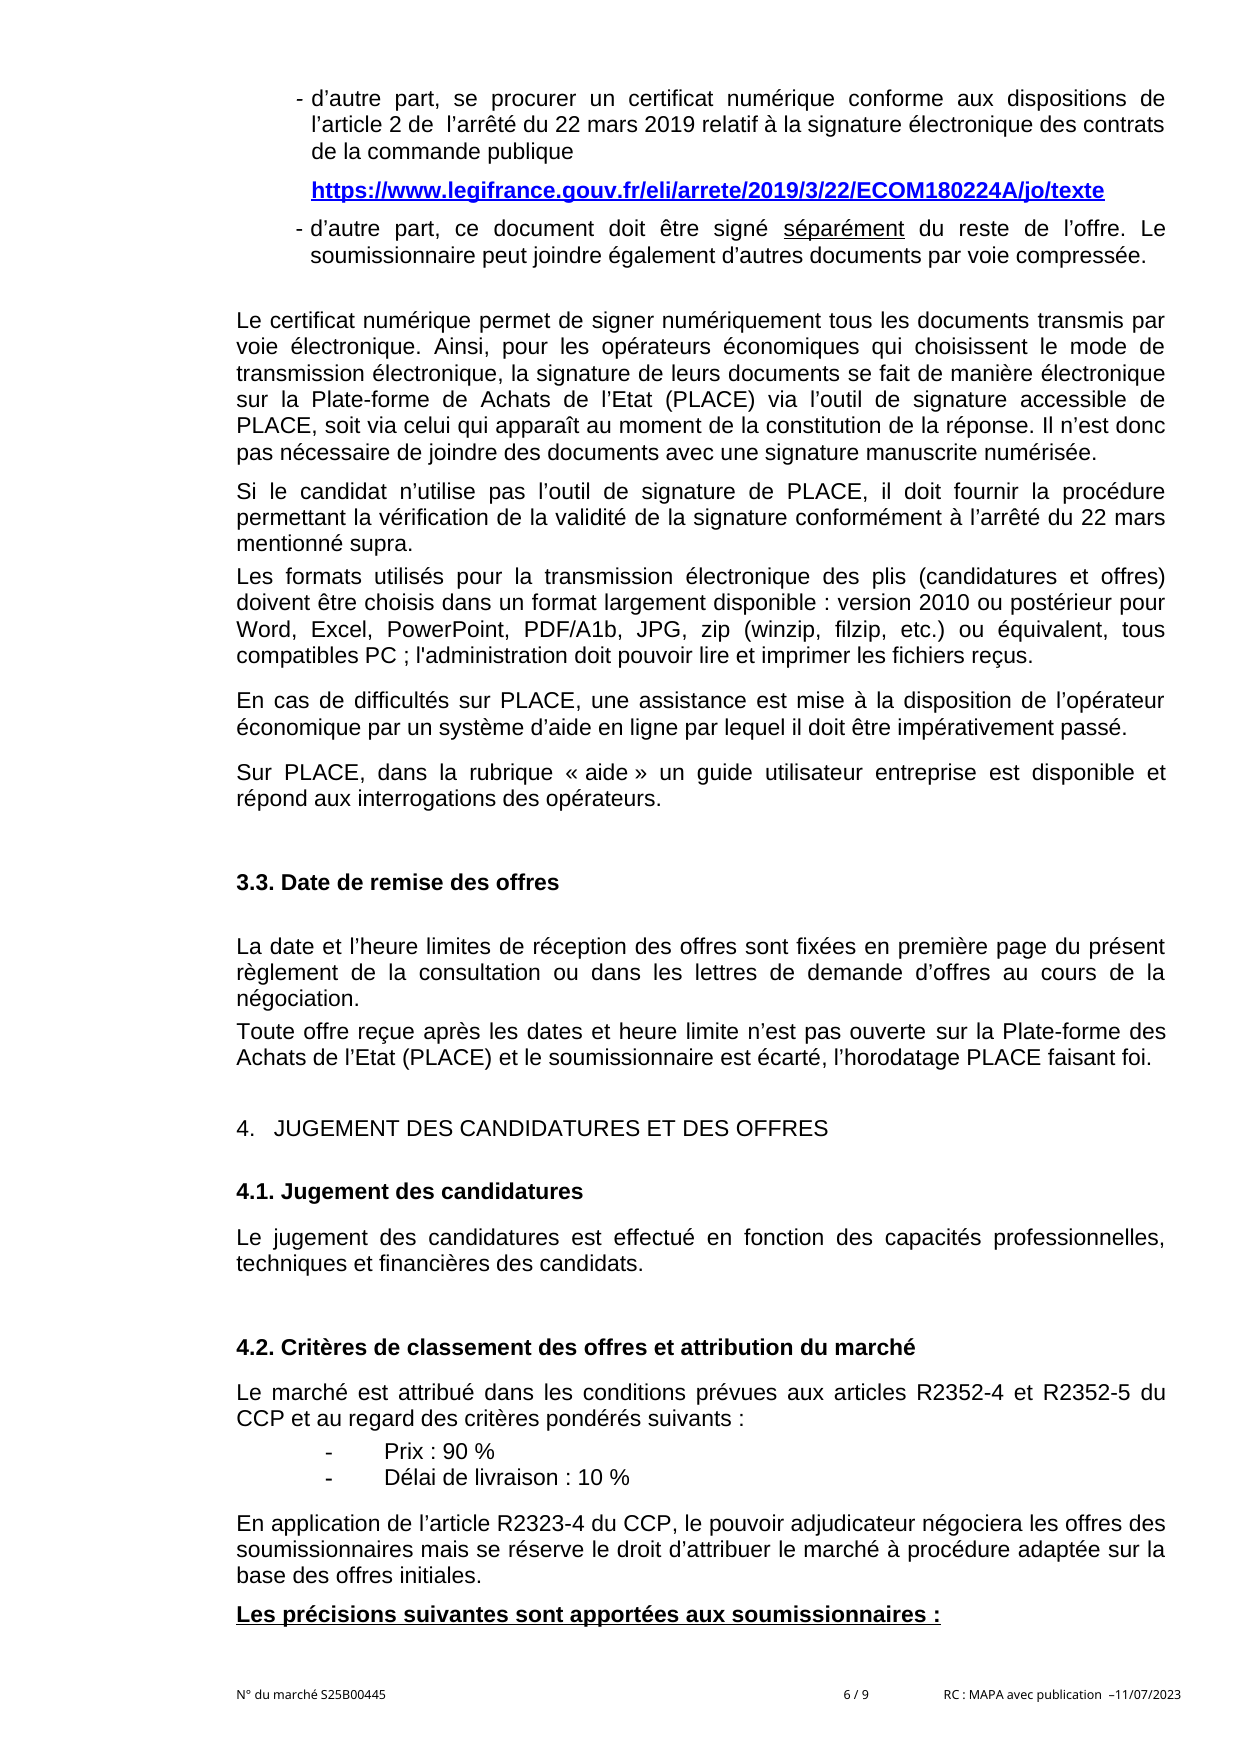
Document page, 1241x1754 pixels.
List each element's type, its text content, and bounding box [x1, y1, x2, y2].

subtitle Critères de classement des offres et attribution du marché [236, 1334, 1166, 1360]
subtitle jugement des CANDIDATURES ET DES OFFRES [236, 1114, 1166, 1141]
text Toute offre reçue après les dates et heure limite n’est pas ouverte sur la Plate-forme des Achats de l’Etat (PLACE) et le soumissionnaire est écarté, l’horodatage PLACE faisant foi. [236, 1018, 1166, 1071]
list Délai de livraison : 10 % [311, 1464, 1166, 1491]
text Les formats utilisés pour la transmission électronique des plis (candidatures et offres) doivent être choisis dans un format largement disponible : version 2010 ou postérieur pour Word, Excel, PowerPoint, PDF/A1b, JPG, zip (winzip, filzip, etc.) ou équivalent, tous compatibles PC ; l'administration doit pouvoir lire et imprimer les fichiers reçus. [236, 563, 1166, 668]
subtitle Jugement des candidatures [236, 1178, 1166, 1205]
list d’autre part, ce document doit être signé séparément du reste de l’offre. Le soumissionnaire peut joindre également d’autres documents par voie compressée. [295, 215, 1166, 268]
list Prix : 90 % [311, 1438, 1166, 1464]
text Sur PLACE, dans la rubrique « aide » un guide utilisateur entreprise est disponible et répond aux interrogations des opérateurs. [236, 758, 1166, 811]
text En application de l’article R2323-4 du CCP, le pouvoir adjudicateur négociera les offres des soumissionnaires mais se réserve le droit d’attribuer le marché à procédure adaptée sur la base des offres initiales. [236, 1509, 1166, 1588]
text Si le candidat n’utilise pas l’outil de signature de PLACE, il doit fournir la procédure permettant la vérification de la validité de la signature conformément à l’arrêté du 22 mars mentionné supra. [236, 478, 1166, 557]
text En cas de difficultés sur PLACE, une assistance est mise à la disposition de l’opérateur économique par un système d’aide en ligne par lequel il doit être impérativement passé. [236, 687, 1166, 740]
text Le jugement des candidatures est effectué en fonction des capacités professionnelles, techniques et financières des candidats. [236, 1223, 1166, 1276]
text https://www.legifrance.gouv.fr/eli/arrete/2019/3/22/ECOM180224A/jo/texte [311, 177, 1166, 203]
text Le marché est attribué dans les conditions prévues aux articles R2352-4 et R2352-5 du CCP et au regard des critères pondérés suivants : [236, 1379, 1166, 1432]
list d’autre part, se procurer un certificat numérique conforme aux dispositions de l’article 2 de l’arrêté du 22 mars 2019 relatif à la signature électronique des contrats de la commande publique [295, 85, 1166, 164]
text Le certificat numérique permet de signer numériquement tous les documents transmis par voie électronique. Ainsi, pour les opérateurs économiques qui choisissent le mode de transmission électronique, la signature de leurs documents se fait de manière électronique sur de Achats de l’Etat (PLACE) via l’outil de signature accessible de PLACE, soit via celui qui apparaît au moment de la constitution de la réponse. Il n’est donc pas nécessaire de joindre des documents avec une signature manuscrite numérisée. [236, 307, 1166, 465]
subtitle Date de remise des offres [236, 869, 1166, 895]
text La date et l’heure limites de réception des offres sont fixées en première page du présent règlement de la consultation ou dans les lettres de demande d’offres au cours de la négociation. [236, 933, 1166, 1012]
text Les précisions suivantes sont apportées aux soumissionnaires : [236, 1601, 1166, 1627]
